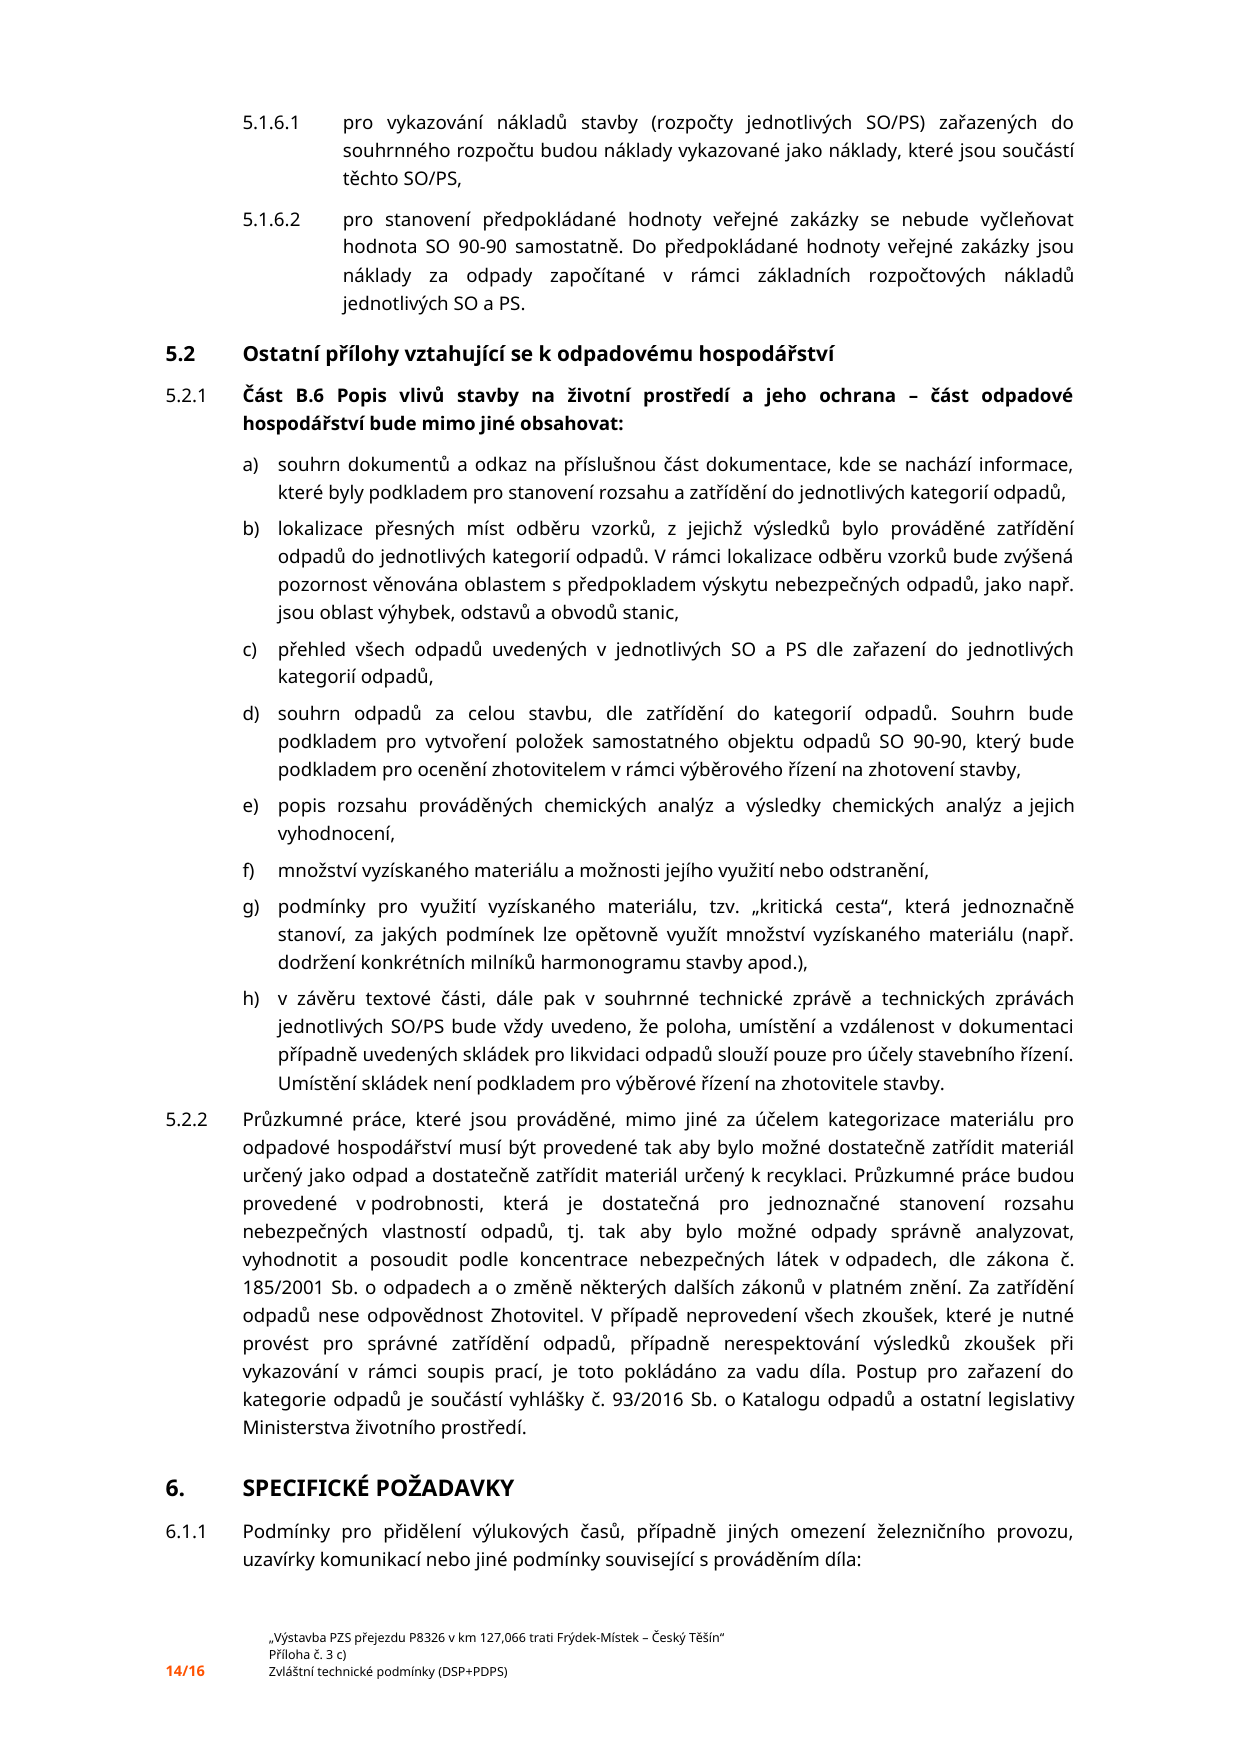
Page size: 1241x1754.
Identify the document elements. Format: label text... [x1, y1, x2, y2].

list Ostatní přílohy vztahující se k odpadovému hospodářství [165, 339, 1075, 367]
list množství vyzískaného materiálu a možnosti jejího využití nebo odstranění, [242, 857, 1075, 882]
list pro vykazování nákladů stavby (rozpočty jednotlivých SO/PS) zařazených do souhrnného rozpočtu budou náklady vykazované jako náklady, které jsou součástí těchto SO/PS, [242, 109, 1075, 191]
list Průzkumné práce, které jsou prováděné, mimo jiné za účelem kategorizace materiálu pro odpadové hospodářství musí být provedené tak aby bylo možné dostatečně zatřídit materiál určený jako odpad a dostatečně zatřídit materiál určený k recyklaci. Průzkumné práce budou provedené v podrobnosti, která je dostatečná pro jednoznačné stanovení rozsahu nebezpečných vlastností odpadů, tj. tak aby bylo možné odpady správně analyzovat, vyhodnotit a posoudit podle koncentrace nebezpečných látek v odpadech, dle zákona č. 185/2001 Sb. o odpadech a o změně některých dalších zákonů v platném znění. Za zatřídění odpadů nese odpovědnost Zhotovitel. V případě neprovedení všech zkoušek, které je nutné provést pro správné zatřídění odpadů, případně nerespektování výsledků zkoušek při vykazování v rámci soupis prací, je toto pokládáno za vadu díla. Postup pro zařazení do kategorie odpadů je součástí vyhlášky č. 93/2016 Sb. o Katalogu odpadů a ostatní legislativy Ministerstva životního prostředí. [165, 1106, 1075, 1440]
list souhrn odpadů za celou stavbu, dle zatřídění do kategorií odpadů. Souhrn bude podkladem pro vytvoření položek samostatného objektu odpadů SO 90-90, který bude podkladem pro ocenění zhotovitelem v rámci výběrového řízení na zhotovení stavby, [242, 700, 1075, 782]
list podmínky pro využití vyzískaného materiálu, tzv. „kritická cesta“, která jednoznačně stanoví, za jakých podmínek lze opětovně využít množství vyzískaného materiálu (např. dodržení konkrétních milníků harmonogramu stavby apod.), [242, 893, 1075, 975]
text Podmínky pro přidělení výlukových časů, případně jiných omezení železničního provozu, uzavírky komunikací nebo jiné podmínky související s prováděním díla: [165, 1518, 1075, 1572]
text SPECIFICKÉ POŽADAVKY [165, 1472, 1075, 1503]
list pro stanovení předpokládané hodnoty veřejné zakázky se nebude vyčleňovat hodnota SO 90-90 samostatně. Do předpokládané hodnoty veřejné zakázky jsou náklady za odpady započítané v rámci základních rozpočtových nákladů jednotlivých SO a PS. [242, 206, 1075, 315]
list přehled všech odpadů uvedených v jednotlivých SO a PS dle zařazení do jednotlivých kategorií odpadů, [242, 636, 1075, 689]
list souhrn dokumentů a odkaz na příslušnou část dokumentace, kde se nachází informace, které byly podkladem pro stanovení rozsahu a zatřídění do jednotlivých kategorií odpadů, [242, 451, 1075, 504]
list Část B.6 Popis vlivů stavby na životní prostředí a jeho ochrana – část odpadové hospodářství bude mimo jiné obsahovat: [165, 382, 1075, 436]
list popis rozsahu prováděných chemických analýz a výsledky chemických analýz a jejich vyhodnocení, [242, 793, 1075, 846]
list v závěru textové části, dále pak v souhrnné technické zprávě a technických zprávách jednotlivých SO/PS bude vždy uvedeno, že poloha, umístění a vzdálenost v dokumentaci případně uvedených skládek pro likvidaci odpadů slouží pouze pro účely stavebního řízení. Umístění skládek není podkladem pro výběrové řízení na zhotovitele stavby. [242, 986, 1075, 1095]
list lokalizace přesných míst odběru vzorků, z jejichž výsledků bylo prováděné zatřídění odpadů do jednotlivých kategorií odpadů. V rámci lokalizace odběru vzorků bude zvýšená pozornost věnována oblastem s předpokladem výskytu nebezpečných odpadů, jako např. jsou oblast výhybek, odstavů a obvodů stanic, [242, 515, 1075, 625]
